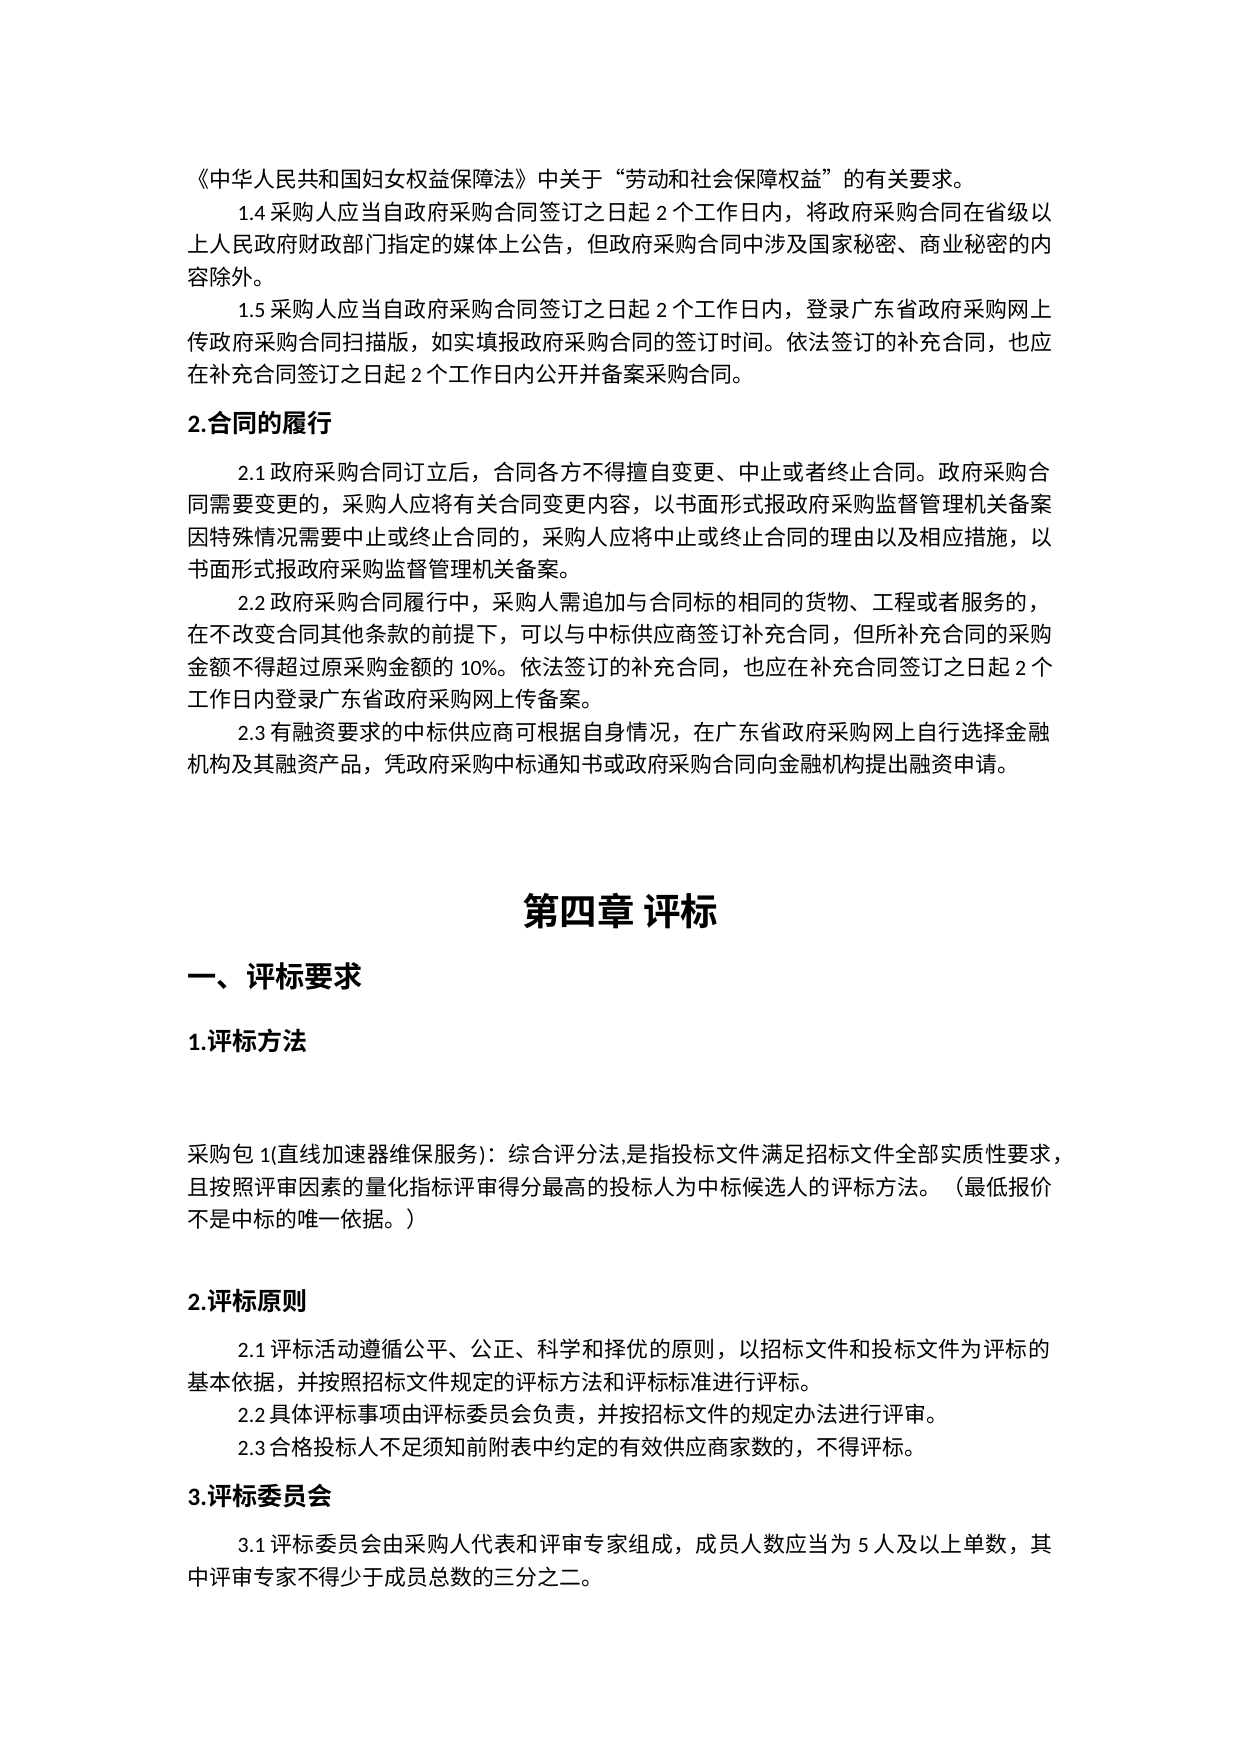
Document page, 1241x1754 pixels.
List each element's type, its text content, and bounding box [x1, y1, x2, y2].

text 1.5采购人应当自政府采购合同签订之日起2个工作日内，登录广东省政府采购网上传政府采购合同扫描版，如实填报政府采购合同的签订时间。依法签订的补充合同，也应在补充合同签订之日起2个工作日内公开并备案采购合同。 [187, 292, 1053, 389]
text 3.1评标委员会由采购人代表和评审专家组成，成员人数应当为5人及以上单数，其中评审专家不得少于成员总数的三分之二。 [187, 1527, 1053, 1592]
text 2.合同的履行 [187, 389, 1053, 454]
text 2.评标原则 [187, 1267, 1053, 1332]
text 2.2政府采购合同履行中，采购人需追加与合同标的相同的货物、工程或者服务的，在不改变合同其他条款的前提下，可以与中标供应商签订补充合同，但所补充合同的采购金额不得超过原采购金额的10%。依法签订的补充合同，也应在补充合同签订之日起2个工作日内登录广东省政府采购网上传备案。 [187, 584, 1053, 714]
text 2.1评标活动遵循公平、公正、科学和择优的原则，以招标文件和投标文件为评标的基本依据，并按照招标文件规定的评标方法和评标标准进行评标。 [187, 1332, 1053, 1397]
text 采购包1(直线加速器维保服务)：综合评分法,是指投标文件满足招标文件全部实质性要求，且按照评审因素的量化指标评审得分最高的投标人为中标候选人的评标方法。（最低报价不是中标的唯一依据。） [187, 1137, 1053, 1234]
text 1.评标方法 [187, 1007, 1053, 1072]
text 2.3有融资要求的中标供应商可根据自身情况，在广东省政府采购网上自行选择金融机构及其融资产品，凭政府采购中标通知书或政府采购合同向金融机构提出融资申请。 [187, 714, 1053, 779]
text 1.4采购人应当自政府采购合同签订之日起2个工作日内，将政府采购合同在省级以上人民政府财政部门指定的媒体上公告，但政府采购合同中涉及国家秘密、商业秘密的内容除外。 [187, 194, 1053, 292]
text 第四章 评标 [187, 877, 1053, 942]
text 2.2具体评标事项由评标委员会负责，并按招标文件的规定办法进行评审。 [187, 1397, 1053, 1429]
text 3.评标委员会 [187, 1462, 1053, 1527]
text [187, 162, 1053, 194]
text 2.3合格投标人不足须知前附表中约定的有效供应商家数的，不得评标。 [187, 1429, 1053, 1462]
text 2.1政府采购合同订立后，合同各方不得擅自变更、中止或者终止合同。政府采购合同需要变更的，采购人应将有关合同变更内容，以书面形式报政府采购监督管理机关备案；因特殊情况需要中止或终止合同的，采购人应将中止或终止合同的理由以及相应措施，以书面形式报政府采购监督管理机关备案。 [187, 454, 1053, 584]
text 一、评标要求 [187, 942, 1053, 1007]
